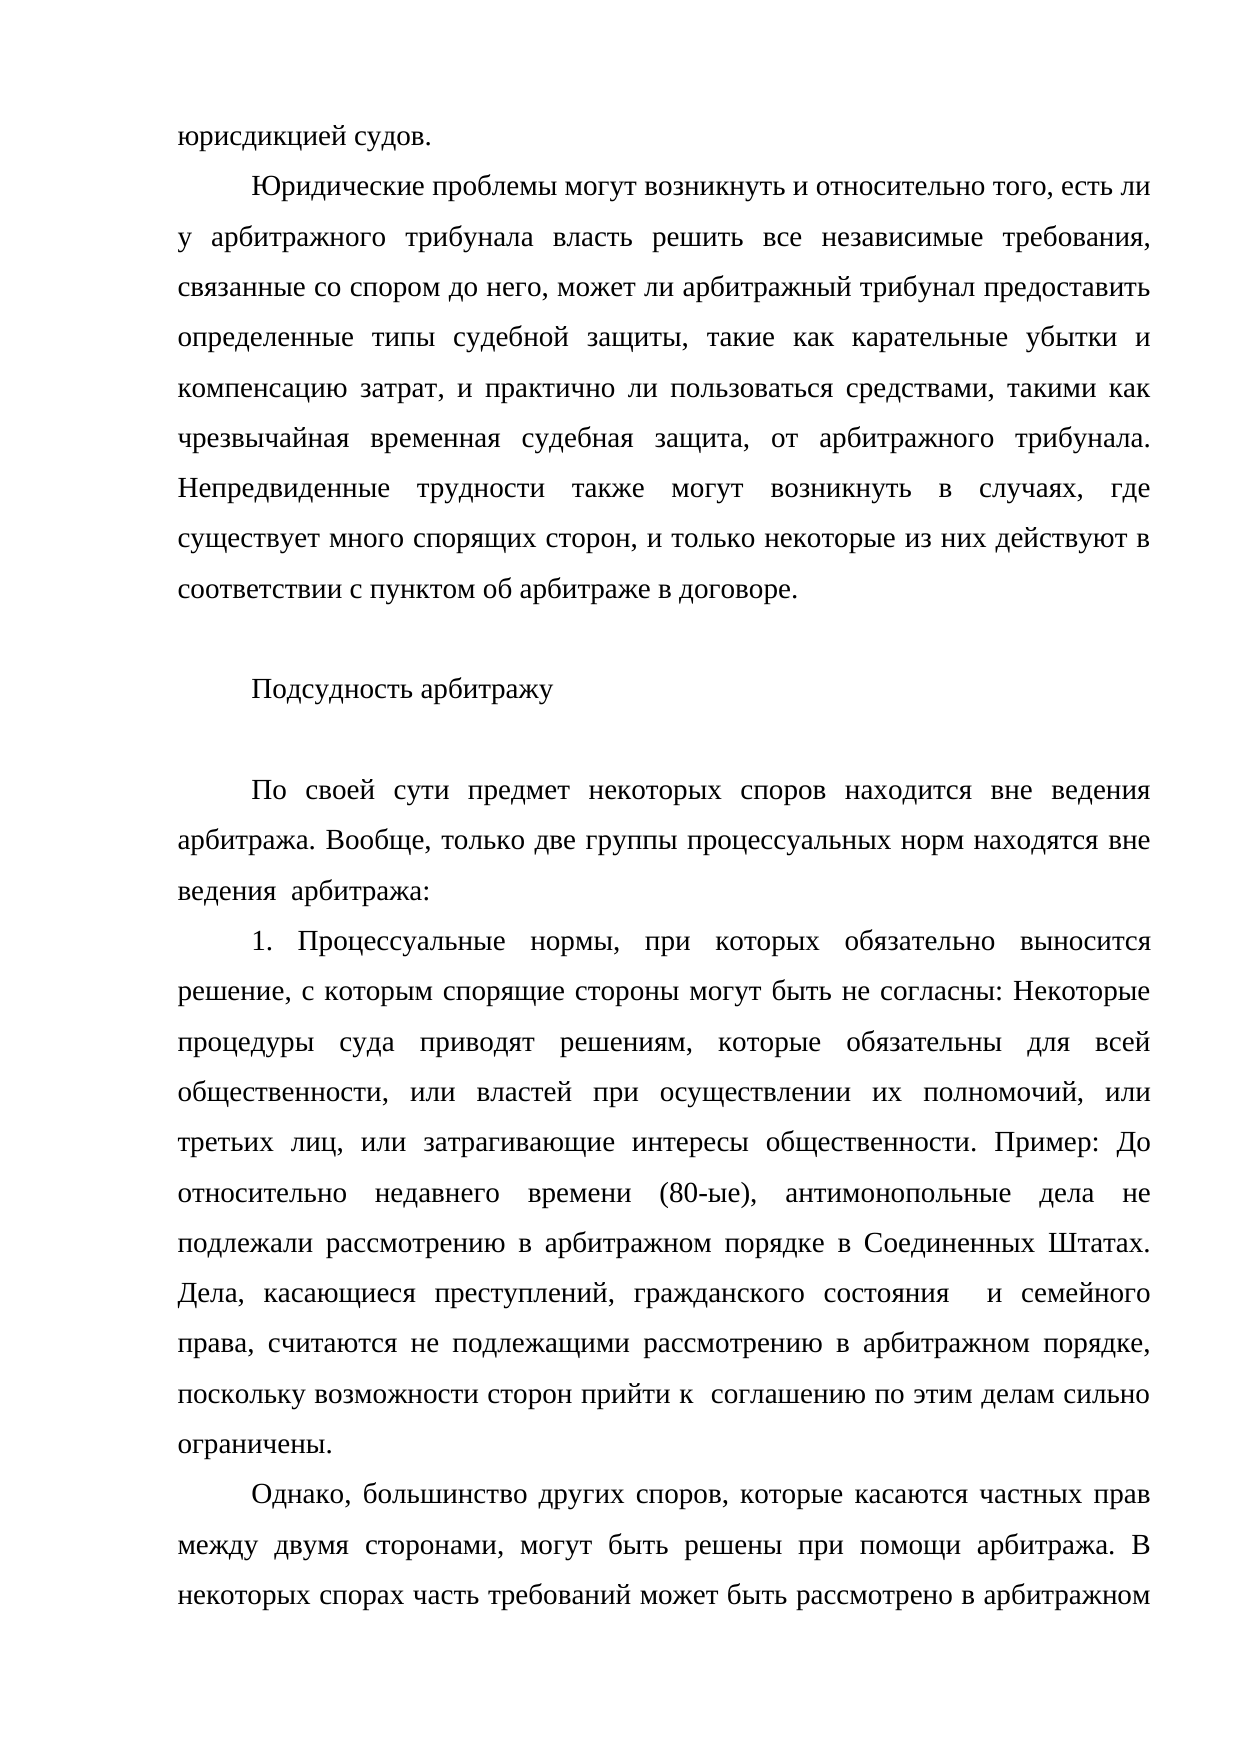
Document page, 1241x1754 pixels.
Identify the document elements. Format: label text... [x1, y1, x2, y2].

text Подсудность арбитражу [177, 672, 1152, 705]
text 1. Процессуальные нормы, при которых обязательно выносится решение, с которым спорящие стороны могут быть не согласны: Некоторые процедуры суда приводят решениям, которые обязательны для всей общественности, или властей при осуществлении их полномочий, или третьих лиц, или затрагивающие интересы общественности. Пример: До относительно недавнего времени (80-ые), антимонопольные дела не подлежали рассмотрению в арбитражном порядке в Соединенных Штатах. Дела, касающиеся преступлений, гражданского состояния и семейного права, считаются не подлежащими рассмотрению в арбитражном порядке, поскольку возможности сторон прийти к соглашению по этим делам сильно ограничены. [177, 923, 1152, 1460]
text По своей сути предмет некоторых споров находится вне ведения арбитража. Вообще, только две группы процессуальных норм находятся вне ведения арбитража: [177, 772, 1152, 906]
text Юридические проблемы могут возникнуть и относительно того, есть ли у арбитражного трибунала власть решить все независимые требования, связанные со спором до него, может ли арбитражный трибунал предоставить определенные типы судебной защиты, такие как карательные убытки и компенсацию затрат, и практично ли пользоваться средствами, такими как чрезвычайная временная судебная защита, от арбитражного трибунала. Непредвиденные трудности также могут возникнуть в случаях, где существует много спорящих сторон, и только некоторые из них действуют в соответствии с пунктом об арбитраже в договоре. [177, 168, 1152, 604]
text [177, 1477, 1152, 1611]
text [177, 118, 1152, 152]
